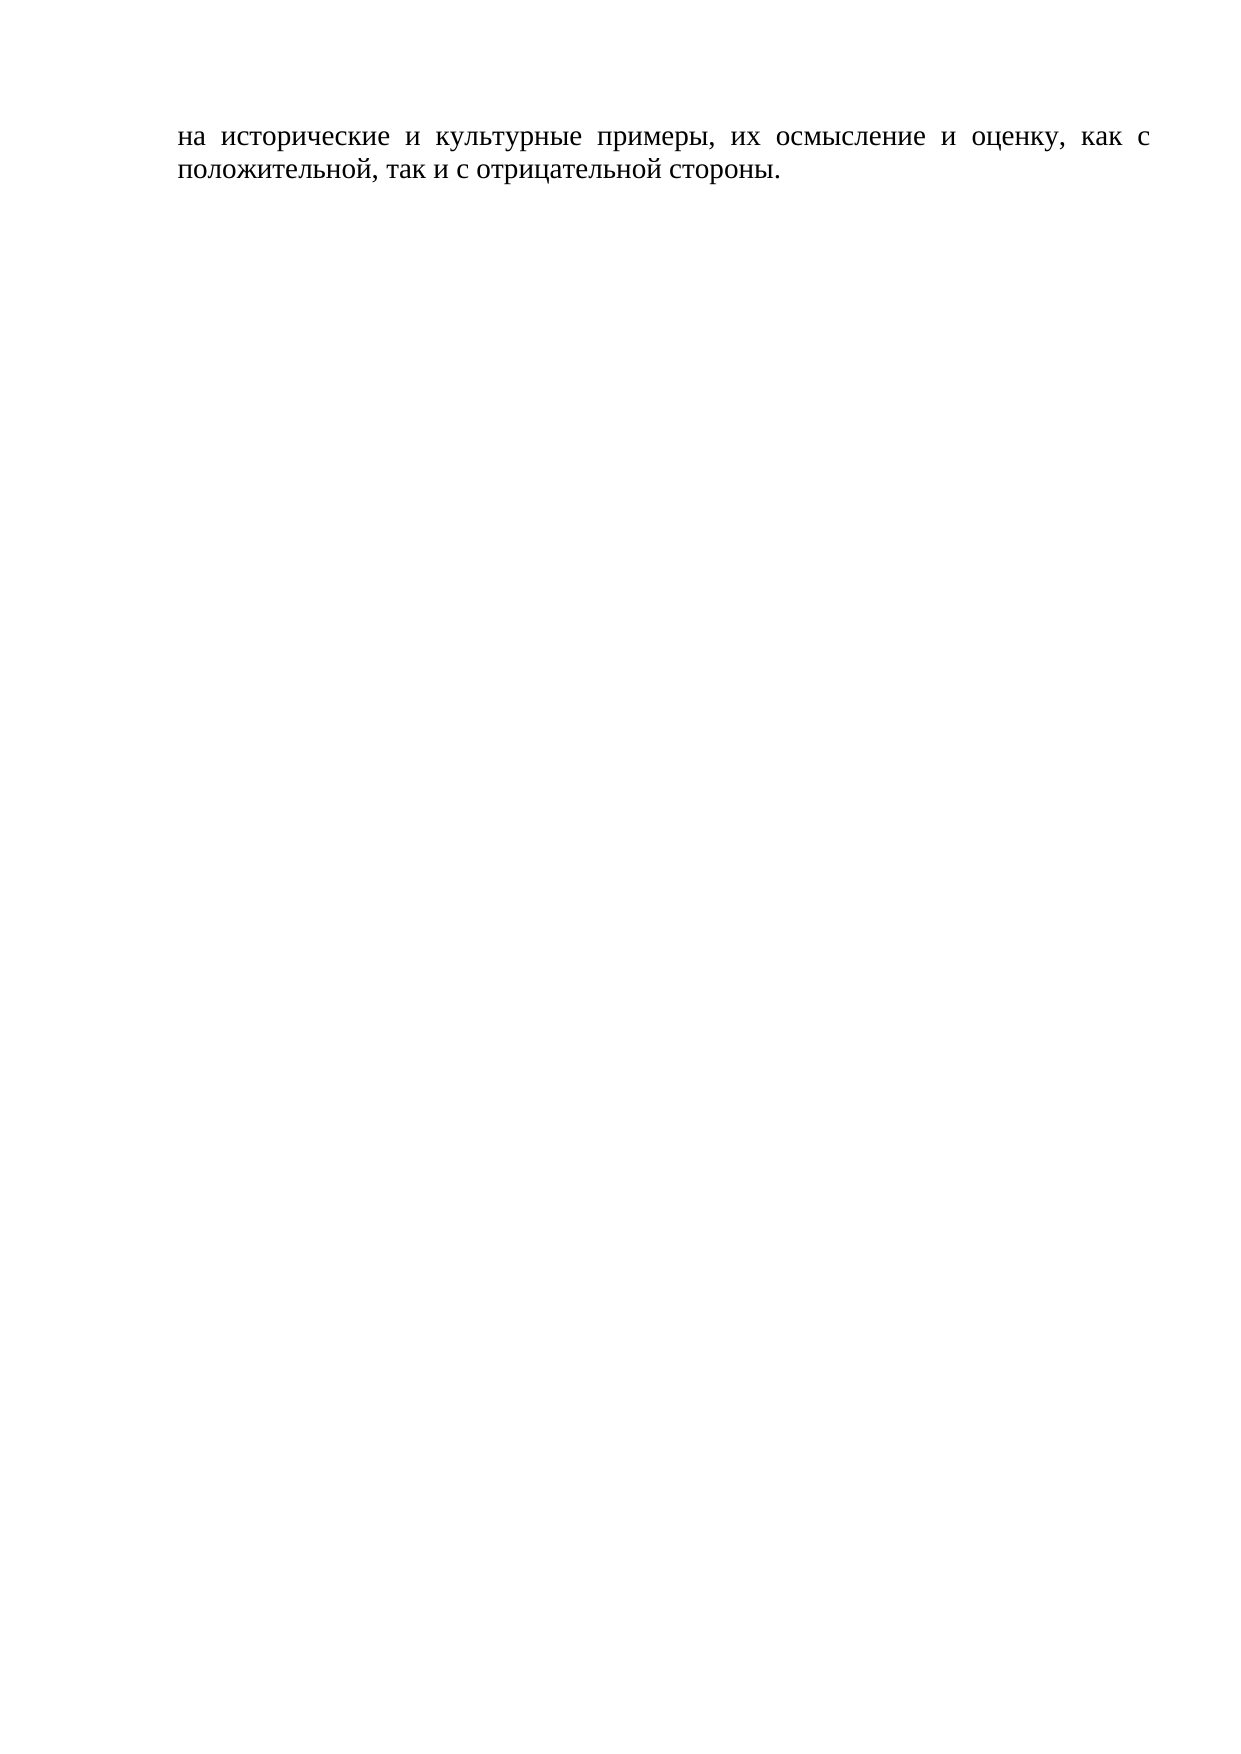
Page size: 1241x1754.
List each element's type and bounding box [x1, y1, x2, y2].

list [177, 118, 1152, 185]
